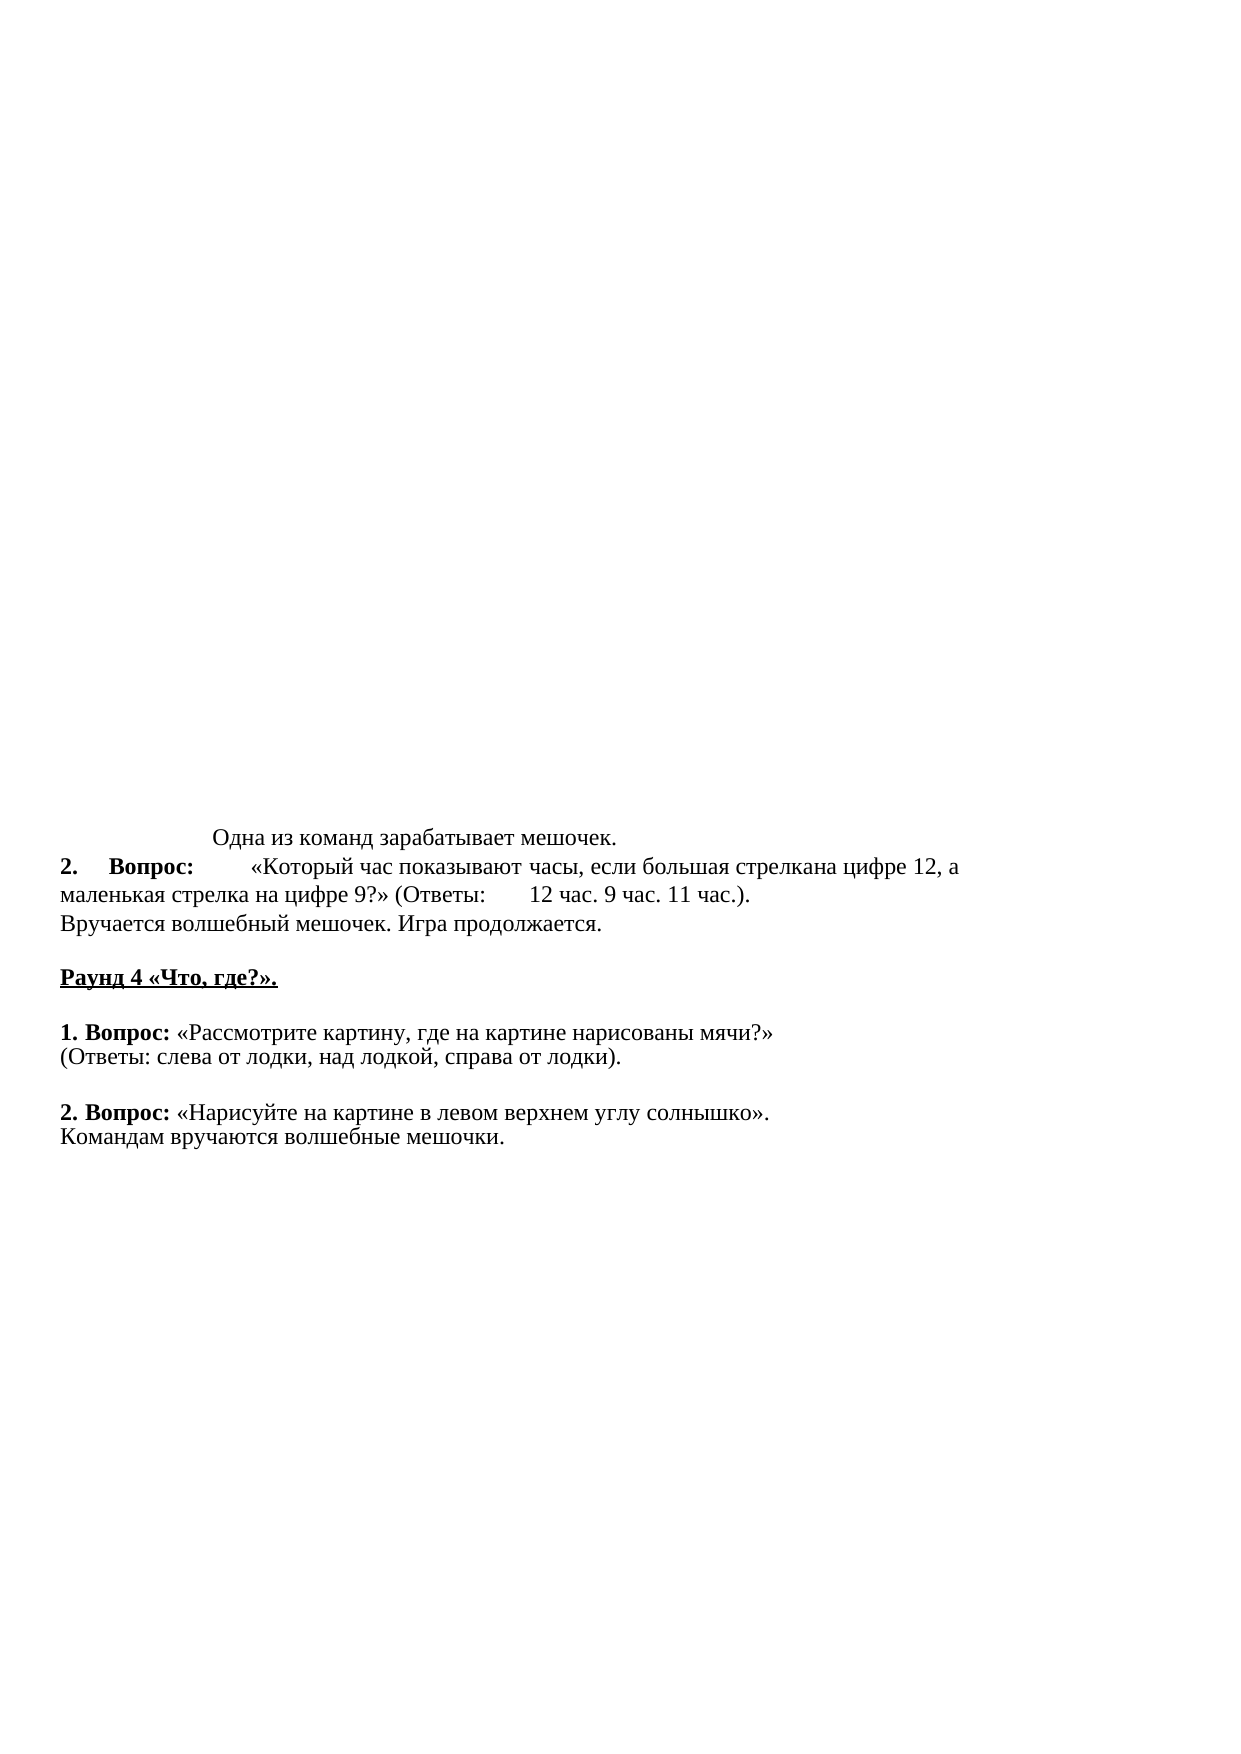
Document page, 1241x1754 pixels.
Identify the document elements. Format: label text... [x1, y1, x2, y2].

text (Ответы: слева от лодки, над лодкой, справа от лодки). [60, 1046, 1187, 1069]
text маленькая стрелка на цифре 9?» (Ответы: 12 час. 9 час. 11 час.). [60, 880, 1187, 909]
list Вопрос: «Рассмотрите картину, где на картине нарисованы мячи?» [60, 1021, 1187, 1045]
list Вопрос: «Нарисуйте на картине в левом верхнем углу солнышко». [60, 1101, 1187, 1125]
text Раунд 4 «Что, где?». [60, 966, 1187, 990]
list Вопрос: «Который час показывают часы, если большая стрелка на цифре 12, а [60, 852, 1187, 880]
text Командам вручаются волшебные мешочки. [60, 1125, 1187, 1149]
text Вручается волшебный мешочек. Игра продолжается. [60, 909, 1187, 937]
text Одна из команд зарабатывает мешочек. [212, 823, 1187, 852]
